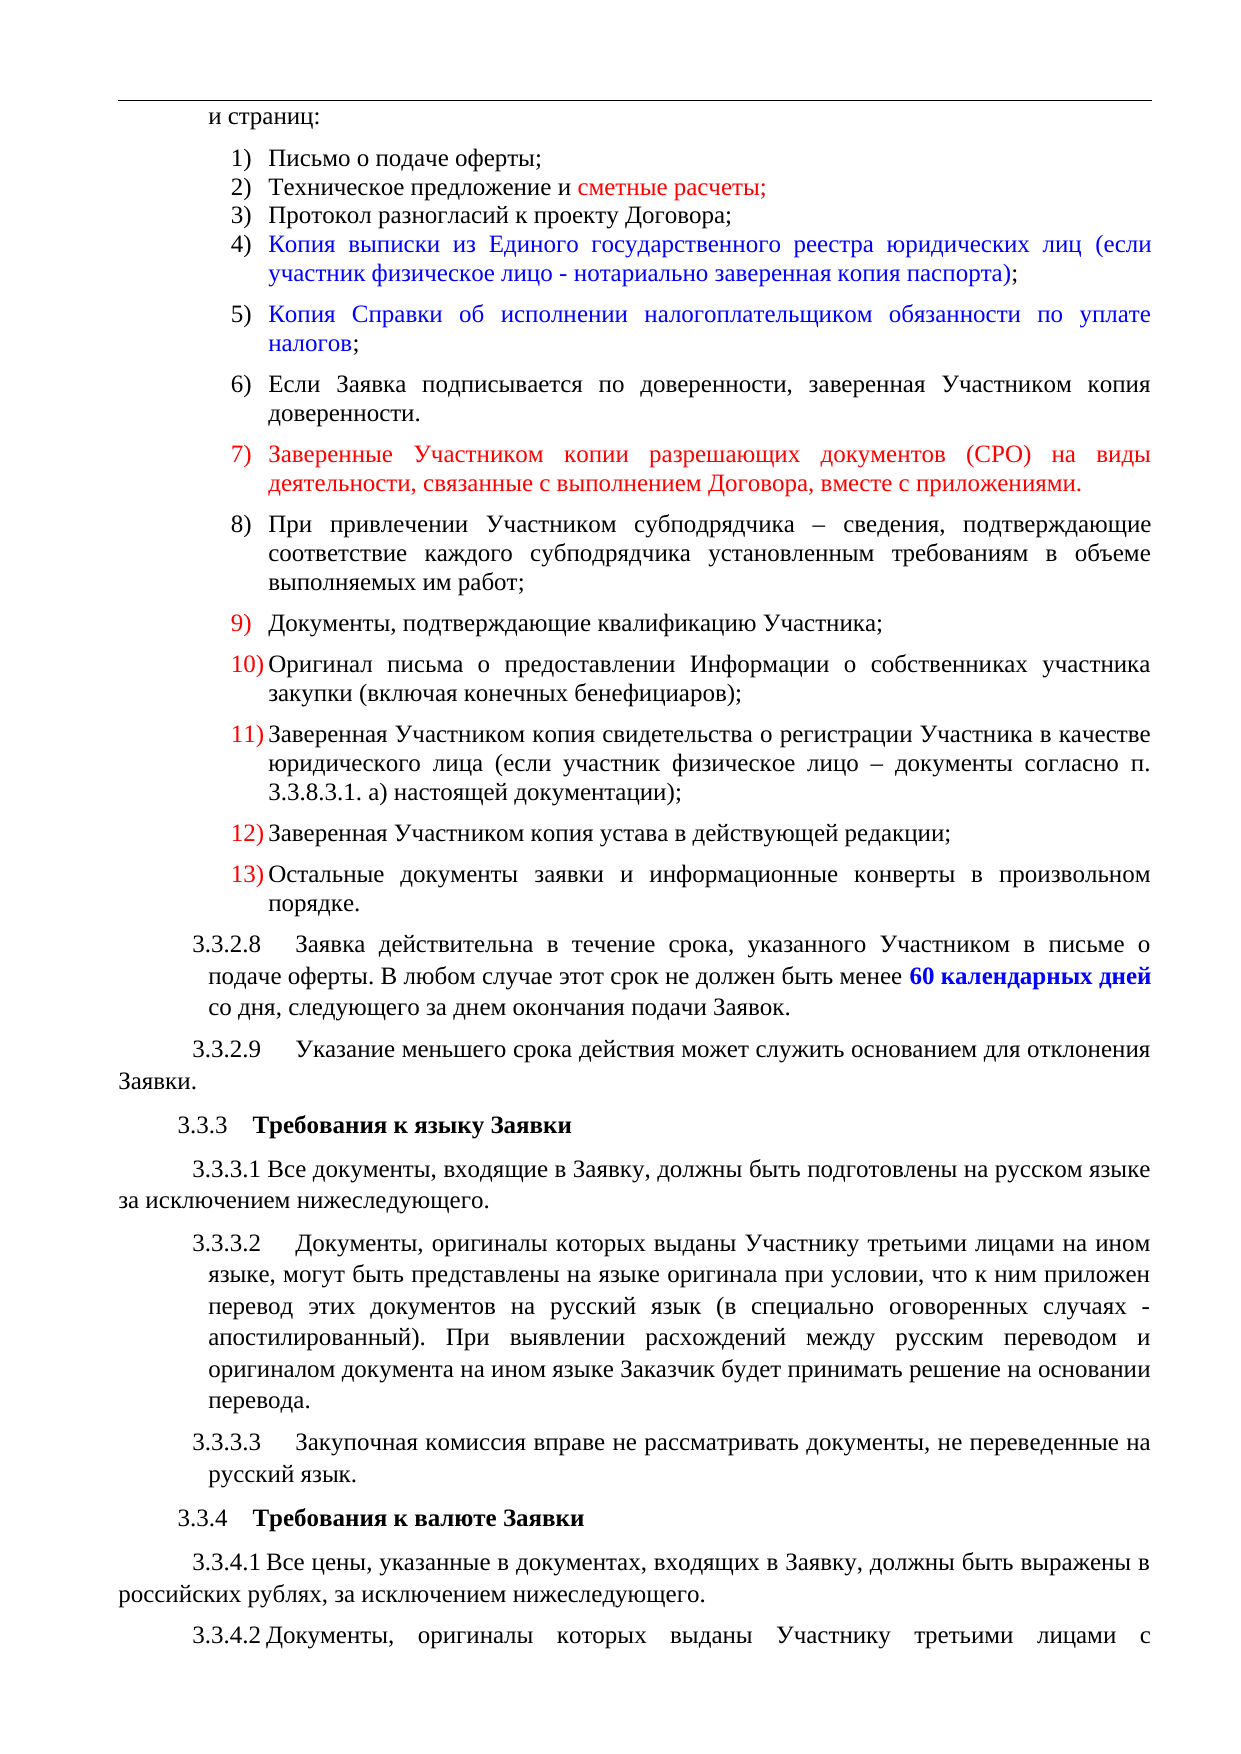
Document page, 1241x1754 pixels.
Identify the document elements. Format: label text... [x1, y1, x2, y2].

list Закупочная комиссия вправе не рассматривать документы, не переведенные на русский язык. [192, 1427, 1152, 1488]
list Если Заявка подписывается по доверенности, заверенная Участником копия доверенности. [231, 369, 1152, 427]
list Копия Справки об исполнении налогоплательщиком обязанности по уплате налогов; [231, 299, 1152, 357]
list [118, 1621, 1152, 1649]
list Указание меньшего срока действия может служить основанием для отклонения Заявки. [118, 1034, 1152, 1095]
list Остальные документы заявки и информационные конверты в произвольном порядке. [231, 859, 1152, 917]
list Техническое предложение и сметные расчеты; [231, 172, 1152, 201]
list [207, 101, 1152, 130]
list Заверенные Участником копии разрешающих документов (СРО) на виды деятельности, связанные с выполнением Договора, вместе с приложениями. [231, 439, 1152, 497]
list Все цены, указанные в документах, входящих в Заявку, должны быть выражены в российских рублях, за исключением нижеследующего. [118, 1547, 1152, 1607]
list Заверенная Участником копия свидетельства о регистрации Участника в качестве юридического лица (если участник физическое лицо – документы согласно п. 3.3.8.3.1. а) настоящей документации); [231, 719, 1152, 806]
list Документы, оригиналы которых выданы Участнику третьими лицами на ином языке, могут быть представлены на языке оригинала при условии, что к ним приложен перевод этих документов на русский язык (в специально оговоренных случаях - апостилированный). При выявлении расхождений между русским переводом и оригиналом документа на ином языке Заказчик будет принимать решение на основании перевода. [192, 1228, 1152, 1414]
text 3.3.3.1 Все документы, входящие в Заявку, должны быть подготовлены на русском языке за исключением нижеследующего. [118, 1154, 1152, 1214]
list При привлечении Участником субподрядчика – сведения, подтверждающие соответствие каждого субподрядчика установленным требованиям в объеме выполняемых им работ; [231, 509, 1152, 596]
list Протокол разногласий к проекту Договора; [231, 201, 1152, 229]
list Копия выписки из Единого государственного реестра юридических лиц (если участник физическое лицо - нотариально заверенная копия паспорта); [231, 229, 1152, 287]
list Заявка действительна в течение срока, указанного Участником в письме о подаче оферты. В любом случае этот срок не должен быть менее 60 календарных дней со дня, следующего за днем окончания подачи Заявок. [192, 929, 1152, 1021]
subtitle Требования к языку Заявки [177, 1110, 1152, 1139]
list Оригинал письма о предоставлении Информации о собственниках участника закупки (включая конечных бенефициаров); [231, 649, 1152, 707]
subtitle Требования к валюте Заявки [177, 1503, 1152, 1532]
list Письмо о подаче оферты; [231, 143, 1152, 172]
list Документы, подтверждающие квалификацию Участника; [231, 608, 1152, 637]
list Заверенная Участником копия устава в действующей редакции; [231, 818, 1152, 847]
